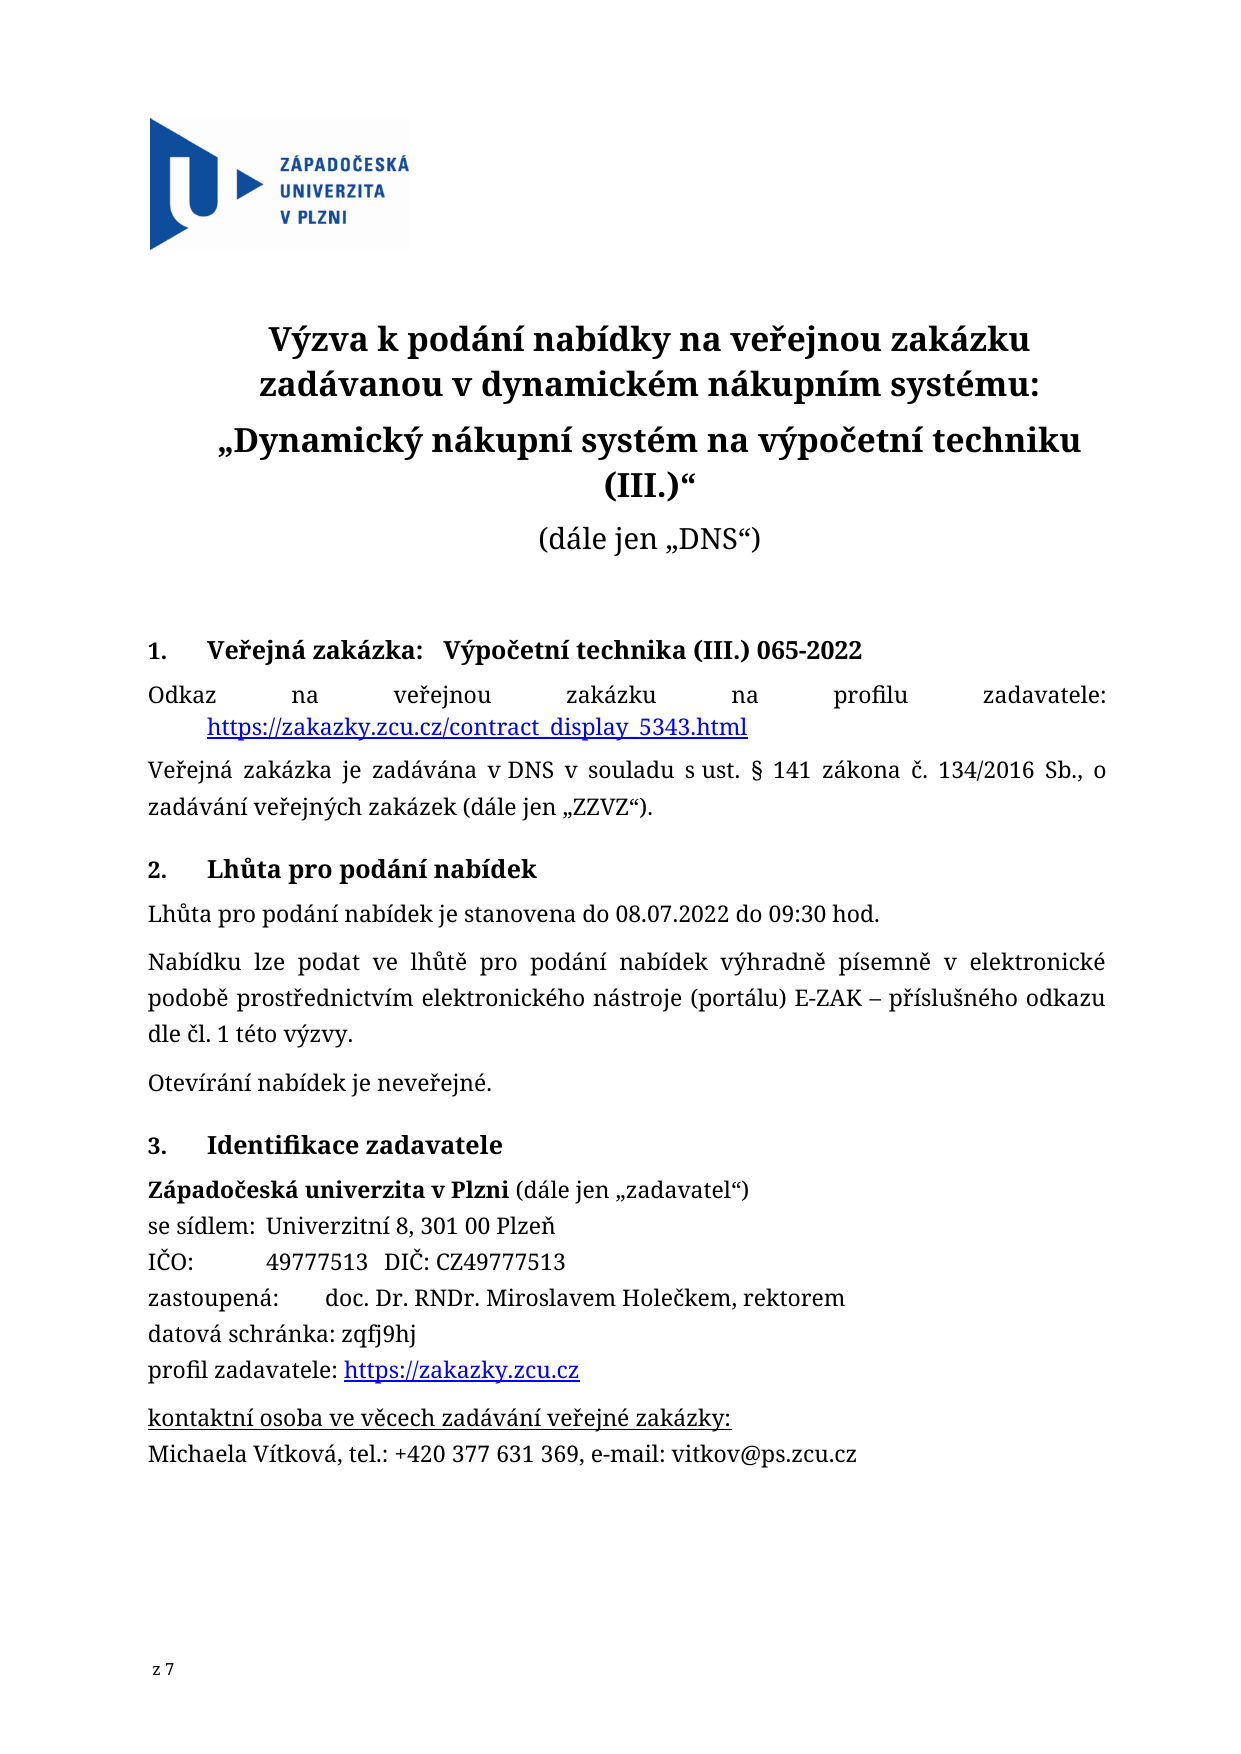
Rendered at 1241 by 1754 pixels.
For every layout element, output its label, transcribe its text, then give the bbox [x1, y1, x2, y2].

text Michaela Vítková, tel.: +420 377 631 369, e-mail: vitkov@ps.zcu.cz [148, 1438, 1107, 1469]
text IČO: 49777513 DIČ: CZ49777513 [148, 1246, 1107, 1277]
text Západočeská univerzita v Plzni (dále jen „zadavatel“) [148, 1174, 1107, 1205]
text „Dynamický nákupní systém na výpočetní techniku (III.)“ [192, 417, 1107, 508]
text Veřejná zakázka je zadávána v DNS v souladu s ust. § 141 zákona č. 134/2016 Sb., o zadávání veřejných zakázek (dále jen „ZZVZ“). [148, 754, 1107, 822]
text Odkaz na veřejnou zakázku na profilu zadavatele: https://zakazky.zcu.cz/contract_display_5343.html [148, 679, 1107, 742]
text profil zadavatele: https://zakazky.zcu.cz [148, 1354, 1107, 1385]
text Výzva k podání nabídky na veřejnou zakázku zadávanou v dynamickém nákupním systému: [192, 316, 1107, 406]
text Nabídku lze podat ve lhůtě pro podání nabídek výhradně písemně v elektronické podobě prostřednictvím elektronického nástroje (portálu) E-ZAK – příslušného odkazu dle čl. 1 této výzvy. [148, 946, 1107, 1049]
text kontaktní osoba ve věcech zadávání veřejné zakázky: [148, 1402, 1107, 1433]
text datová schránka: zqfj9hj [148, 1318, 1107, 1349]
picture [150, 118, 409, 250]
text Lhůta pro podání nabídek je stanovena do 08.07.2022 do 09:30 hod. [148, 898, 1107, 929]
subtitle Veřejná zakázka: Výpočetní technika (III.) 065-2022 [148, 633, 1107, 667]
text Otevírání nabídek je neveřejné. [148, 1067, 1107, 1098]
text se sídlem: Univerzitní 8, 301 00 Plzeň [148, 1210, 1107, 1241]
text (dále jen „DNS“) [192, 518, 1107, 558]
text zastoupená: doc. Dr. RNDr. Miroslavem Holečkem, rektorem [148, 1282, 1107, 1313]
subtitle Lhůta pro podání nabídek [148, 851, 1107, 885]
subtitle Identifikace zadavatele [148, 1128, 1107, 1162]
